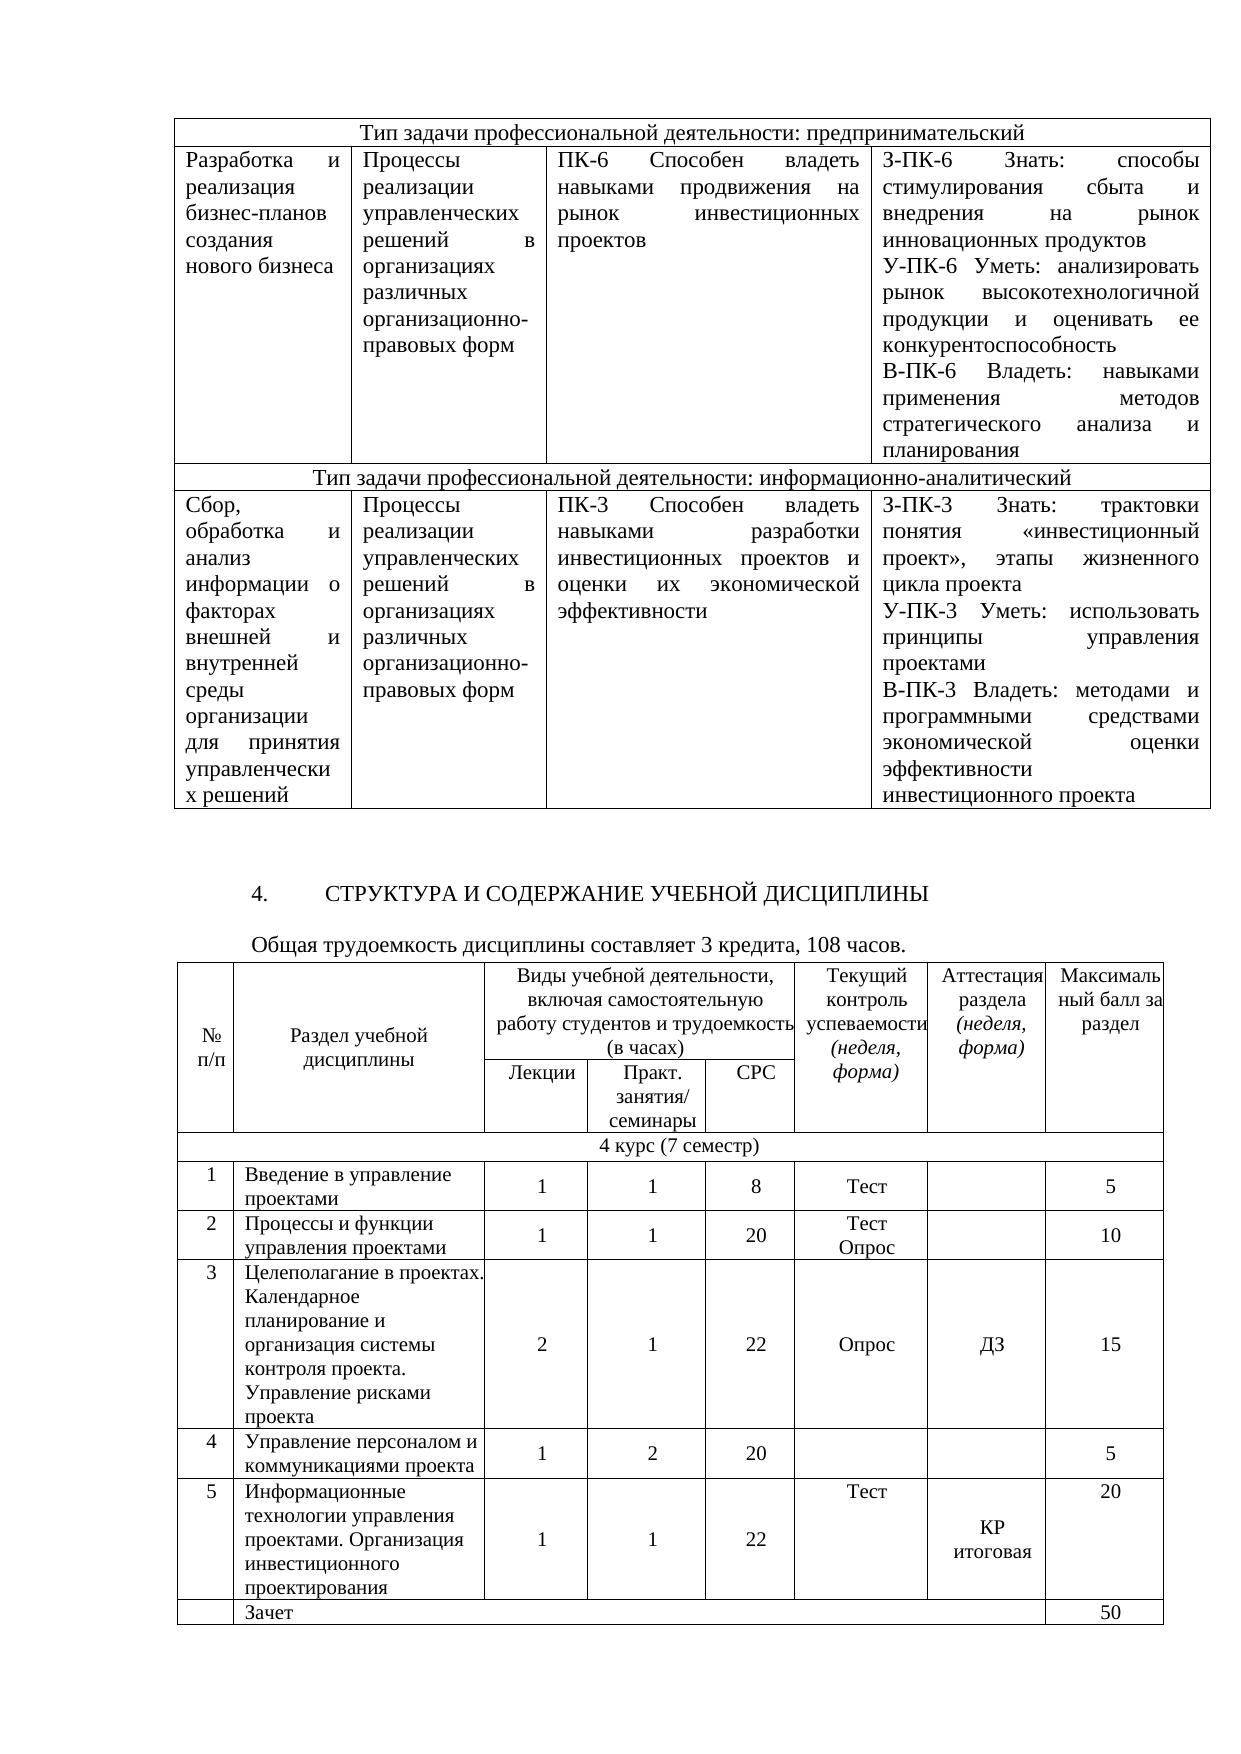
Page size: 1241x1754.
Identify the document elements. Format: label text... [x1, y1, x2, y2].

table_cell Тест [795, 1479, 927, 1599]
table_cell 8 [706, 1162, 794, 1210]
table_cell [928, 1429, 1045, 1477]
table_header Максимальный балл за раздел [1046, 963, 1163, 1132]
table_cell 1 [588, 1260, 705, 1428]
table_cell 4 курс (7 семестр) [178, 1133, 1163, 1161]
text Общая трудоемкость дисциплины составляет 3 кредита, 108 часов. [177, 931, 1152, 958]
table_cell Лекции [485, 1060, 587, 1132]
table_cell Процессы реализации управленческих решений в организациях различных организационно-правовых форм [352, 491, 546, 807]
table_cell 20 [706, 1211, 794, 1259]
table_cell Тип задачи профессиональной деятельности: информационно-аналитический [175, 464, 1210, 490]
table_cell Процессы реализации управленческих решений в организациях различных организационно-правовых форм [352, 147, 546, 463]
table_header Виды учебной деятельности, включая самостоятельную работу студентов и трудоемкость (в часах) [485, 963, 794, 1059]
table_cell 1 [485, 1479, 587, 1599]
table_header Текущий контроль успеваемости (неделя, форма) [795, 963, 927, 1132]
table_cell КР итоговая [928, 1479, 1045, 1599]
table_cell 10 [1046, 1211, 1163, 1259]
table_cell З-ПК-6 Знать: способы стимулирования сбыта и внедрения на рынок инновационных продуктов У-ПК-6 Уметь: анализировать рынок высокотехнологичной продукции и оценивать ее конкурентоспособность В-ПК-6 Владеть: навыками применения методов стратегического анализа и планирования [872, 147, 1210, 463]
table_cell 2 [588, 1429, 705, 1477]
table_cell Практ. занятия/ семинары [588, 1060, 705, 1132]
table_cell 2 [485, 1260, 587, 1428]
table_cell Разработка и реализация бизнес-планов создания нового бизнеса [175, 147, 351, 463]
table_cell 1 [485, 1211, 587, 1259]
table_cell Информационные технологии управления проектами. Организация инвестиционного проектирования [234, 1479, 484, 1599]
table_header Раздел учебной дисциплины [234, 963, 484, 1132]
table_cell 1 [178, 1162, 233, 1210]
table_cell 2 [178, 1211, 233, 1259]
table_cell [795, 1429, 927, 1477]
table_cell Опрос [795, 1260, 927, 1428]
table_cell Сбор, обработка и анализ информации о факторах внешней и внутренней среды организации для принятия управленческих решений [175, 491, 351, 807]
table_cell Введение в управление проектами [234, 1162, 484, 1210]
table_cell Тест [795, 1162, 927, 1210]
table_cell 20 [1046, 1479, 1163, 1599]
table_cell [178, 1600, 233, 1624]
table_cell Целеполагание в проектах. Календарное планирование и организация системы контроля проекта. Управление рисками проекта [234, 1260, 484, 1428]
table_cell 5 [178, 1479, 233, 1599]
table_cell 5 [1046, 1429, 1163, 1477]
table_cell 1 [588, 1211, 705, 1259]
table_cell Зачет [234, 1600, 1045, 1624]
table_cell Процессы и функции управления проектами [234, 1211, 484, 1259]
table_cell 15 [1046, 1260, 1163, 1428]
table_cell 5 [1046, 1162, 1163, 1210]
table_cell 1 [588, 1162, 705, 1210]
table_cell ПК-6 Способен владеть навыками продвижения на рынок инвестиционных проектов [547, 147, 871, 463]
table_cell 3 [178, 1260, 233, 1428]
table_cell ПК-3 Способен владеть навыками разработки инвестиционных проектов и оценки их экономической эффективности [547, 491, 871, 807]
table_cell З-ПК-3 Знать: трактовки понятия «инвестиционный проект», этапы жизненного цикла проекта У-ПК-3 Уметь: использовать принципы управления проектами В-ПК-3 Владеть: методами и программными средствами экономической оценки эффективности инвестиционного проекта [872, 491, 1210, 807]
table_cell Тип задачи профессиональной деятельности: предпринимательский [175, 119, 1210, 146]
table_cell СРС [706, 1060, 794, 1132]
table_cell 20 [706, 1429, 794, 1477]
table_cell 1 [485, 1429, 587, 1477]
table_cell 22 [706, 1260, 794, 1428]
table_cell 50 [1046, 1600, 1163, 1624]
table_cell 4 [178, 1429, 233, 1477]
table_cell ДЗ [928, 1260, 1045, 1428]
table_cell Тест Опрос [795, 1211, 927, 1259]
table_cell [928, 1162, 1045, 1210]
table_header № п/п [178, 963, 233, 1132]
table_cell 22 [706, 1479, 794, 1599]
table_cell [928, 1211, 1045, 1259]
table_cell Управление персоналом и коммуникациями проекта [234, 1429, 484, 1477]
list СТРУКТУРА И СОДЕРЖАНИЕ УЧЕБНОЙ ДИСЦИПЛИНЫ [177, 880, 1152, 907]
table_header Аттестация раздела (неделя, форма) [928, 963, 1045, 1132]
table_cell 1 [588, 1479, 705, 1599]
table_cell 1 [485, 1162, 587, 1210]
